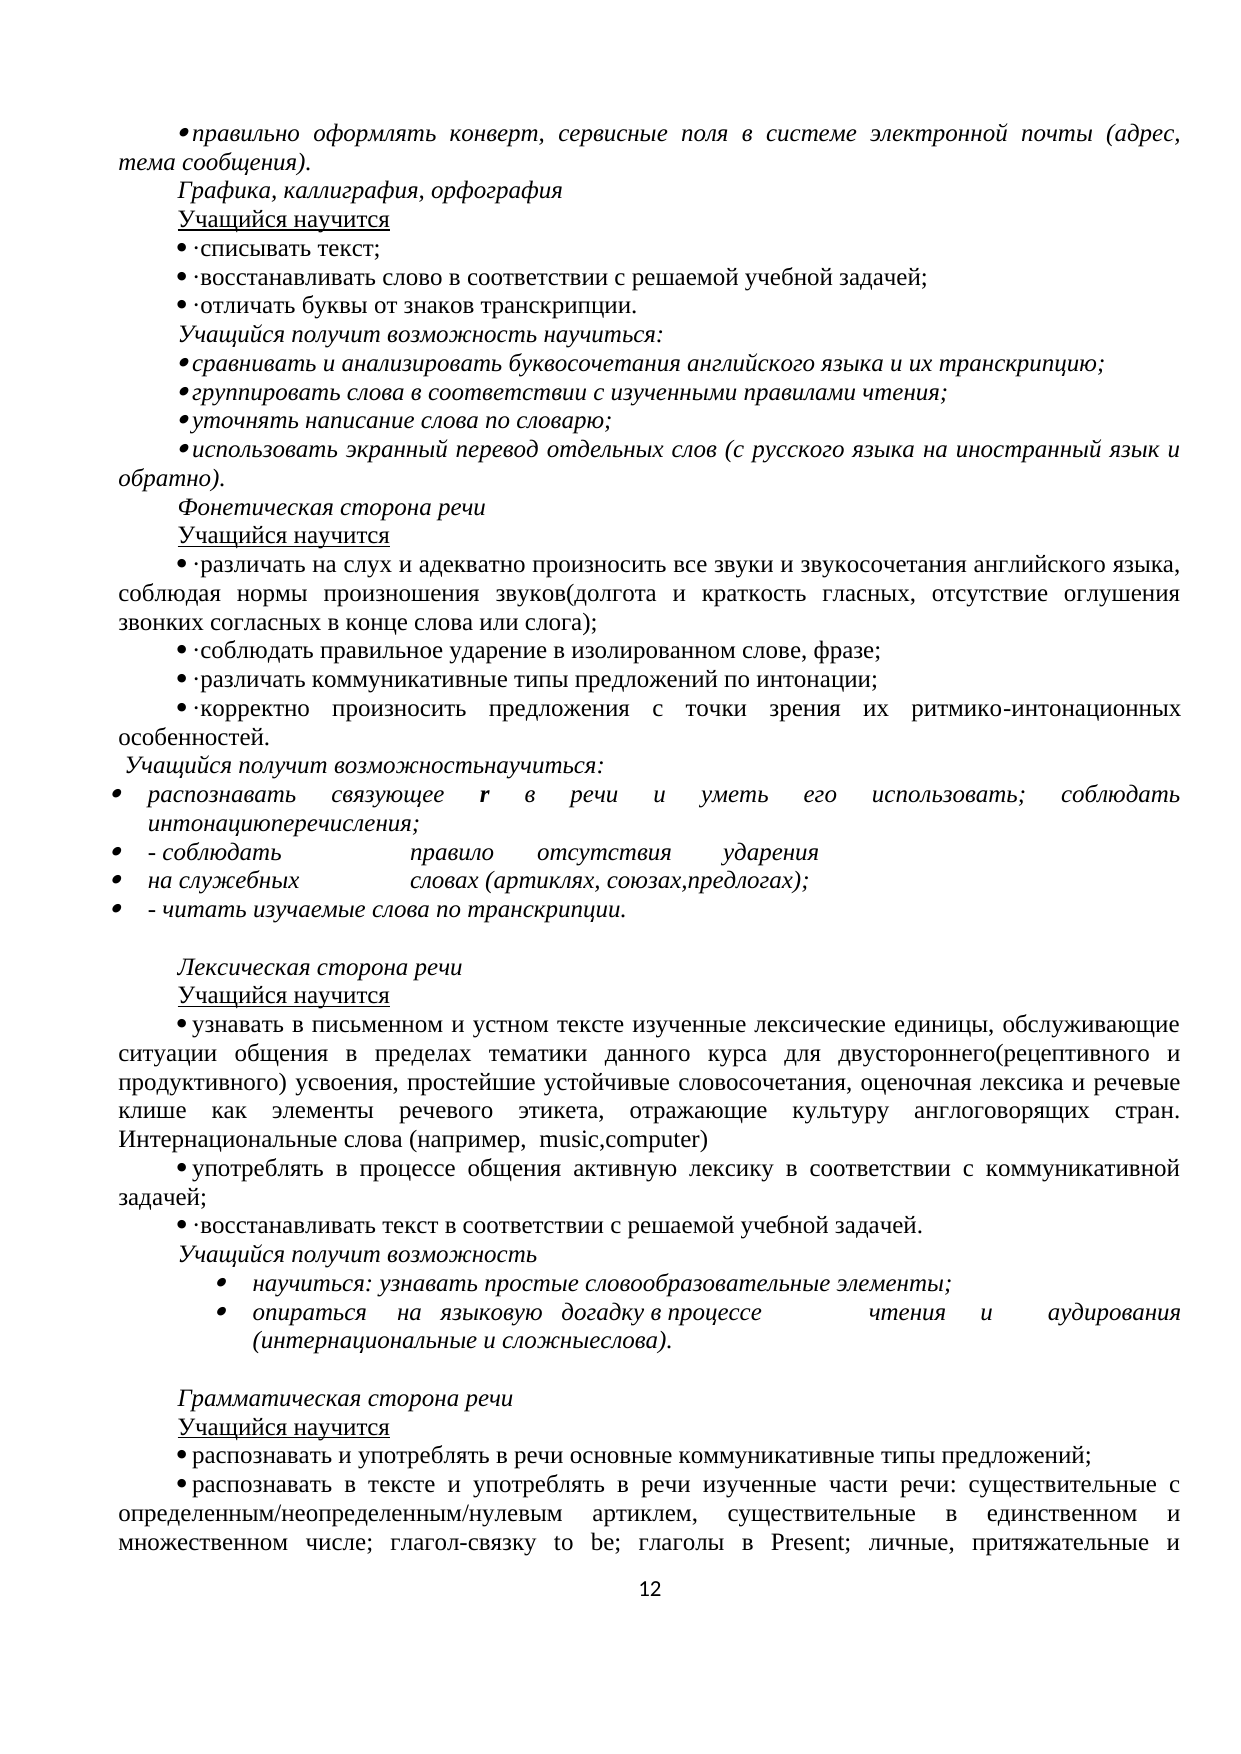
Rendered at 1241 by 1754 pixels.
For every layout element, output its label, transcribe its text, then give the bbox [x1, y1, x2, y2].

list узнавать в письменном и устном тексте изученные лексические единицы, обслуживающие ситуации общения в пределах тематики данного курса для двустороннего(рецептивного и продуктивного) усвоения, простейшие устойчивые словосочетания, оценочная лексика и речевые клише как элементы речевого этикета, отражающие культуру англоговорящих стран. Интернациональные слова (например, music,computer) [118, 1009, 1181, 1153]
text Учащийся научится [118, 981, 1181, 1009]
text Учащийся получит возможность научиться: [118, 319, 1181, 348]
list на служебных словах (артиклях, союзах,предлогах); [110, 866, 1181, 894]
list - соблюдать правило отсутствия ударения [110, 837, 1181, 866]
list распознавать связующее r в речи и уметь его использовать; соблюдать интонациюперечисления; [110, 779, 1181, 837]
list уточнять написание слова по словарю; [118, 406, 1181, 434]
text Учащийся научится [118, 521, 1181, 549]
text Учащийся научится [118, 1412, 1181, 1441]
list правильно оформлять конверт, сервисные поля в системе электронной почты (адрес, тема сообщения). [118, 118, 1181, 176]
text Учащийся получит возможность [118, 1239, 1181, 1268]
list научиться: узнавать простые словообразовательные элементы; [215, 1268, 1181, 1297]
list употреблять в процессе общения активную лексику в соответствии с коммуникативной задачей; [118, 1153, 1181, 1211]
list ·восстанавливать слово в соответствии с решаемой учебной задачей; [118, 262, 1181, 291]
list сравнивать и анализировать буквосочетания английского языка и их транскрипцию; [118, 348, 1181, 377]
list использовать экранный перевод отдельных слов (с русского языка на иностранный язык и обратно). [118, 434, 1181, 492]
list группировать слова в соответствии с изученными правилами чтения; [118, 377, 1181, 406]
list ·различать на слух и адекватно произносить все звуки и звукосочетания английского языка, соблюдая нормы произношения звуков(долгота и краткость гласных, отсутствие оглушения звонких согласных в конце слова или слога); [118, 549, 1181, 636]
text Фонетическая сторона речи [118, 492, 1181, 521]
list опираться на языковую догадку в процессе чтения и аудирования (интернациональные и сложныеслова). [215, 1297, 1181, 1354]
list ·различать коммуникативные типы предложений по интонации; [118, 664, 1181, 693]
text Учащийся научится [118, 204, 1181, 233]
list ·отличать буквы от знаков транскрипции. [118, 291, 1181, 319]
list ·списывать текст; [118, 233, 1181, 262]
list распознавать и употреблять в речи основные коммуникативные типы предложений; [118, 1441, 1181, 1469]
list ·соблюдать правильное ударение в изолированном слове, фразе; [118, 636, 1181, 664]
list ·корректно произносить предложения с точки зрения их ритмико-интонационных особенностей. [118, 693, 1181, 751]
text Лексическая сторона речи [118, 952, 1181, 981]
text Учащийся получит возможностьнаучиться: [118, 751, 1181, 779]
text Грамматическая сторона речи [118, 1383, 1181, 1412]
list ·восстанавливать текст в соответствии с решаемой учебной задачей. [118, 1211, 1181, 1239]
text Графика, каллиграфия, орфография [118, 176, 1181, 204]
list - читать изучаемые слова по транскрипции. [110, 894, 1181, 923]
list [118, 1469, 1181, 1556]
